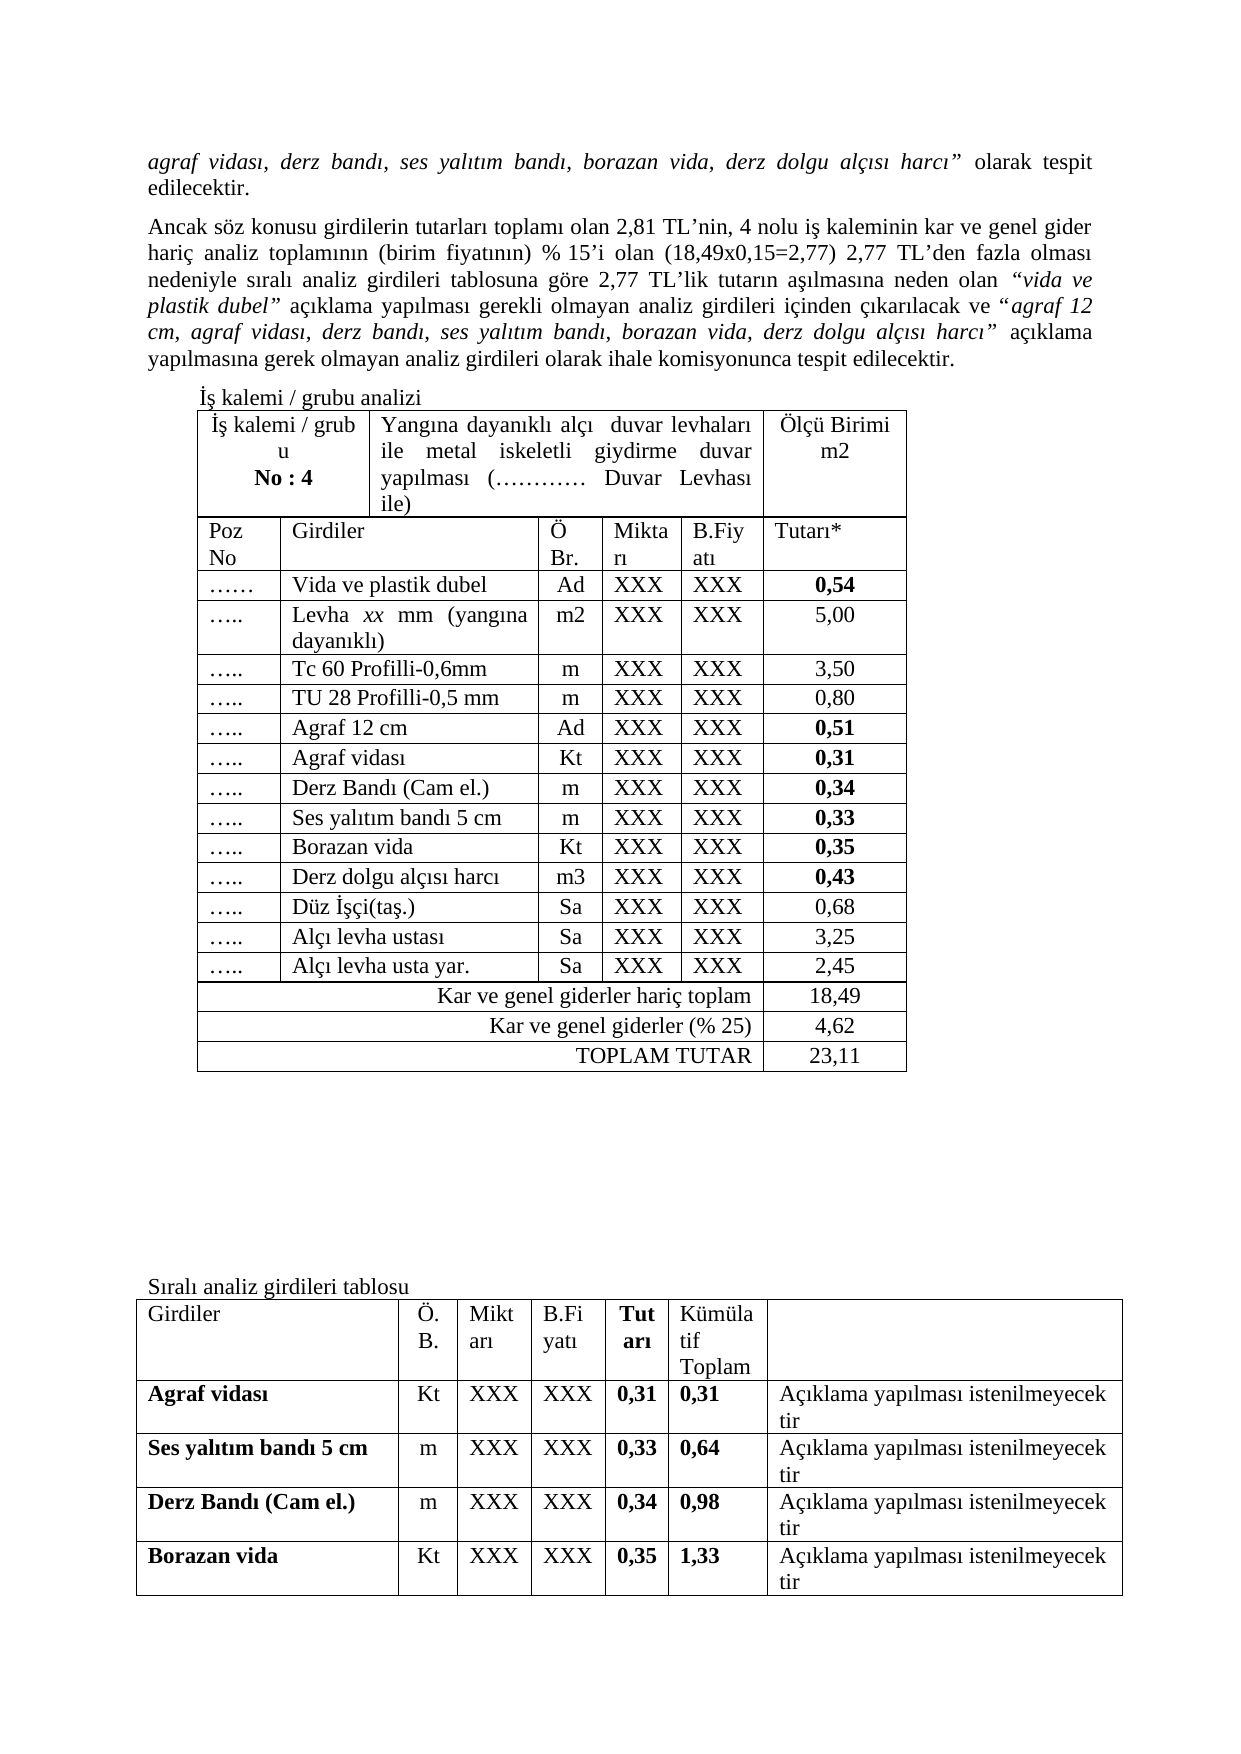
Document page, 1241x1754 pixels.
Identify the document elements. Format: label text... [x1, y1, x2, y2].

table_cell Kt [399, 1381, 457, 1433]
table_cell Düz İşçi(taş.) [281, 893, 538, 922]
table_cell XXX [682, 714, 763, 743]
table_cell m [539, 774, 602, 803]
table_cell TU 28 Profilli-0,5 mm [281, 685, 538, 713]
table_cell Kar ve genel giderler hariç toplam [198, 983, 763, 1011]
table_cell 3,25 [764, 923, 906, 952]
table_cell XXX [682, 601, 763, 654]
table_cell Tc 60 Profilli-0,6mm [281, 655, 538, 683]
table_cell ….. [198, 893, 280, 922]
table_cell 0,54 [764, 571, 906, 600]
table_cell XXX [682, 863, 763, 892]
table_cell XXX [603, 744, 681, 773]
table_cell ….. [198, 685, 280, 713]
table_cell ….. [198, 744, 280, 773]
table_cell Girdiler [281, 518, 538, 570]
table_cell Ses yalıtım bandı 5 cm [281, 804, 538, 832]
table_cell [768, 1300, 1122, 1379]
table_cell ….. [198, 804, 280, 832]
table_cell XXX [532, 1381, 605, 1433]
table_cell XXX [603, 953, 681, 981]
table_cell XXX [458, 1542, 531, 1594]
table_cell 5,00 [764, 601, 906, 654]
table_cell 0,35 [764, 834, 906, 862]
table_cell XXX [603, 774, 681, 803]
table_cell XXX [682, 893, 763, 922]
table_cell 0,80 [764, 685, 906, 713]
table_header Ölçü Birimi m2 [764, 411, 906, 516]
table_cell Derz Bandı (Cam el.) [137, 1488, 398, 1541]
table_cell 0,68 [764, 893, 906, 922]
table_cell …… [198, 571, 280, 600]
table_cell 0,98 [669, 1488, 767, 1541]
table_cell ….. [198, 714, 280, 743]
table_cell Agraf vidası [281, 744, 538, 773]
table_cell m3 [539, 863, 602, 892]
table_cell 18,49 [764, 983, 906, 1011]
table_cell Açıklama yapılması istenilmeyecektir [768, 1488, 1122, 1541]
table_cell Tutarı [606, 1300, 668, 1379]
table_cell 0,34 [764, 774, 906, 803]
table_cell Açıklama yapılması istenilmeyecektir [768, 1381, 1122, 1433]
text Ancak söz konusu girdilerin tutarları toplamı olan 2,81 TL’nin, 4 nolu iş kaleminin kar ve genel gider hariç analiz toplamının (birim fiyatının) % 15’i olan (18,49x0,15=2,77) 2,77 TL’den fazla olması nedeniyle sıralı analiz girdileri tablosuna göre 2,77 TL’lik tutarın aşılmasına neden olan “vida ve plastik dubel” açıklama yapılması gerekli olmayan analiz girdileri içinden çıkarılacak ve “agraf 12 cm, agraf vidası, derz bandı, ses yalıtım bandı, borazan vida, derz dolgu alçısı harcı” açıklama yapılmasına gerek olmayan analiz girdileri olarak ihale komisyonunca tespit edilecektir. [148, 213, 1092, 371]
table_cell XXX [682, 744, 763, 773]
table_cell Ö Br. [539, 518, 602, 570]
table_cell 0,64 [669, 1434, 767, 1487]
table_cell Ad [539, 571, 602, 600]
table_cell m [399, 1488, 457, 1541]
table_cell m [399, 1434, 457, 1487]
table_cell Sa [539, 953, 602, 981]
table_cell Miktarı [603, 518, 681, 570]
table_cell XXX [458, 1434, 531, 1487]
table_cell 0,33 [764, 804, 906, 832]
table_cell Borazan vida [137, 1542, 398, 1594]
table_cell 0,43 [764, 863, 906, 892]
table_cell 0,34 [606, 1488, 668, 1541]
table_cell 0,31 [669, 1381, 767, 1433]
table_cell 0,35 [606, 1542, 668, 1594]
table_cell XXX [682, 774, 763, 803]
table_cell ….. [198, 953, 280, 981]
table_cell m [539, 655, 602, 683]
table_cell Sa [539, 893, 602, 922]
table_cell Levha xx mm (yangına dayanıklı) [281, 601, 538, 654]
table_cell Girdiler [137, 1300, 398, 1379]
table_cell m [539, 685, 602, 713]
table_cell XXX [458, 1381, 531, 1433]
text İş kalemi / grubu analizi [148, 383, 1092, 410]
table_header İş kalemi / grubu No : 4 [198, 411, 369, 516]
table_cell XXX [532, 1434, 605, 1487]
table_cell 4,62 [764, 1012, 906, 1041]
table_cell B.Fiyatı [682, 518, 763, 570]
table_cell Açıklama yapılması istenilmeyecektir [768, 1434, 1122, 1487]
table_cell Derz Bandı (Cam el.) [281, 774, 538, 803]
table_cell Sa [539, 923, 602, 952]
table_cell m2 [539, 601, 602, 654]
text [148, 148, 1092, 200]
table_cell Alçı levha usta yar. [281, 953, 538, 981]
table_cell XXX [532, 1488, 605, 1541]
table_cell ….. [198, 774, 280, 803]
table_cell Borazan vida [281, 834, 538, 862]
table_cell B.Fiyatı [532, 1300, 605, 1379]
table_cell ….. [198, 655, 280, 683]
table_cell XXX [603, 893, 681, 922]
table_cell Agraf 12 cm [281, 714, 538, 743]
table_cell Alçı levha ustası [281, 923, 538, 952]
table_cell 0,51 [764, 714, 906, 743]
table_cell XXX [603, 834, 681, 862]
table_cell ….. [198, 601, 280, 654]
table_cell XXX [682, 685, 763, 713]
table_cell Kt [539, 834, 602, 862]
table_cell XXX [682, 804, 763, 832]
table_cell XXX [603, 923, 681, 952]
table_cell XXX [603, 685, 681, 713]
table_cell m [539, 804, 602, 832]
table_cell 0,31 [606, 1381, 668, 1433]
table_cell XXX [603, 655, 681, 683]
table_cell Derz dolgu alçısı harcı [281, 863, 538, 892]
table_cell 3,50 [764, 655, 906, 683]
table_cell ….. [198, 923, 280, 952]
table_cell Kt [399, 1542, 457, 1594]
table_cell Poz No [198, 518, 280, 570]
table_cell Kt [539, 744, 602, 773]
table_cell XXX [603, 863, 681, 892]
table_cell 0,33 [606, 1434, 668, 1487]
table_cell Miktarı [458, 1300, 531, 1379]
table_cell Tutarı* [764, 518, 906, 570]
table_cell XXX [603, 804, 681, 832]
table_cell XXX [603, 714, 681, 743]
table_cell 2,45 [764, 953, 906, 981]
table_cell XXX [682, 923, 763, 952]
table_cell 0,31 [764, 744, 906, 773]
table_cell Ö.B. [399, 1300, 457, 1379]
table_cell XXX [682, 571, 763, 600]
table_cell ….. [198, 863, 280, 892]
table_cell XXX [682, 655, 763, 683]
table_cell XXX [682, 953, 763, 981]
table_cell XXX [458, 1488, 531, 1541]
table_cell Kar ve genel giderler (% 25) [198, 1012, 763, 1041]
table_cell Ad [539, 714, 602, 743]
table_cell Ses yalıtım bandı 5 cm [137, 1434, 398, 1487]
table_cell ….. [198, 834, 280, 862]
table_header Yangına dayanıklı alçı duvar levhaları ile metal iskeletli giydirme duvar yapılması (………… Duvar Levhası ile) [370, 411, 763, 516]
table_cell Kümülatif Toplam [669, 1300, 767, 1379]
table_cell TOPLAM TUTAR [198, 1042, 763, 1071]
table_cell XXX [682, 834, 763, 862]
table_cell XXX [603, 601, 681, 654]
table_cell Agraf vidası [137, 1381, 398, 1433]
table_cell Vida ve plastik dubel [281, 571, 538, 600]
table_cell XXX [532, 1542, 605, 1594]
table_cell 23,11 [764, 1042, 906, 1071]
table_cell XXX [603, 571, 681, 600]
table_cell Sıralı analiz girdileri tablosu [136, 1071, 668, 1299]
table_cell 1,33 [669, 1542, 767, 1594]
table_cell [768, 1542, 1122, 1594]
